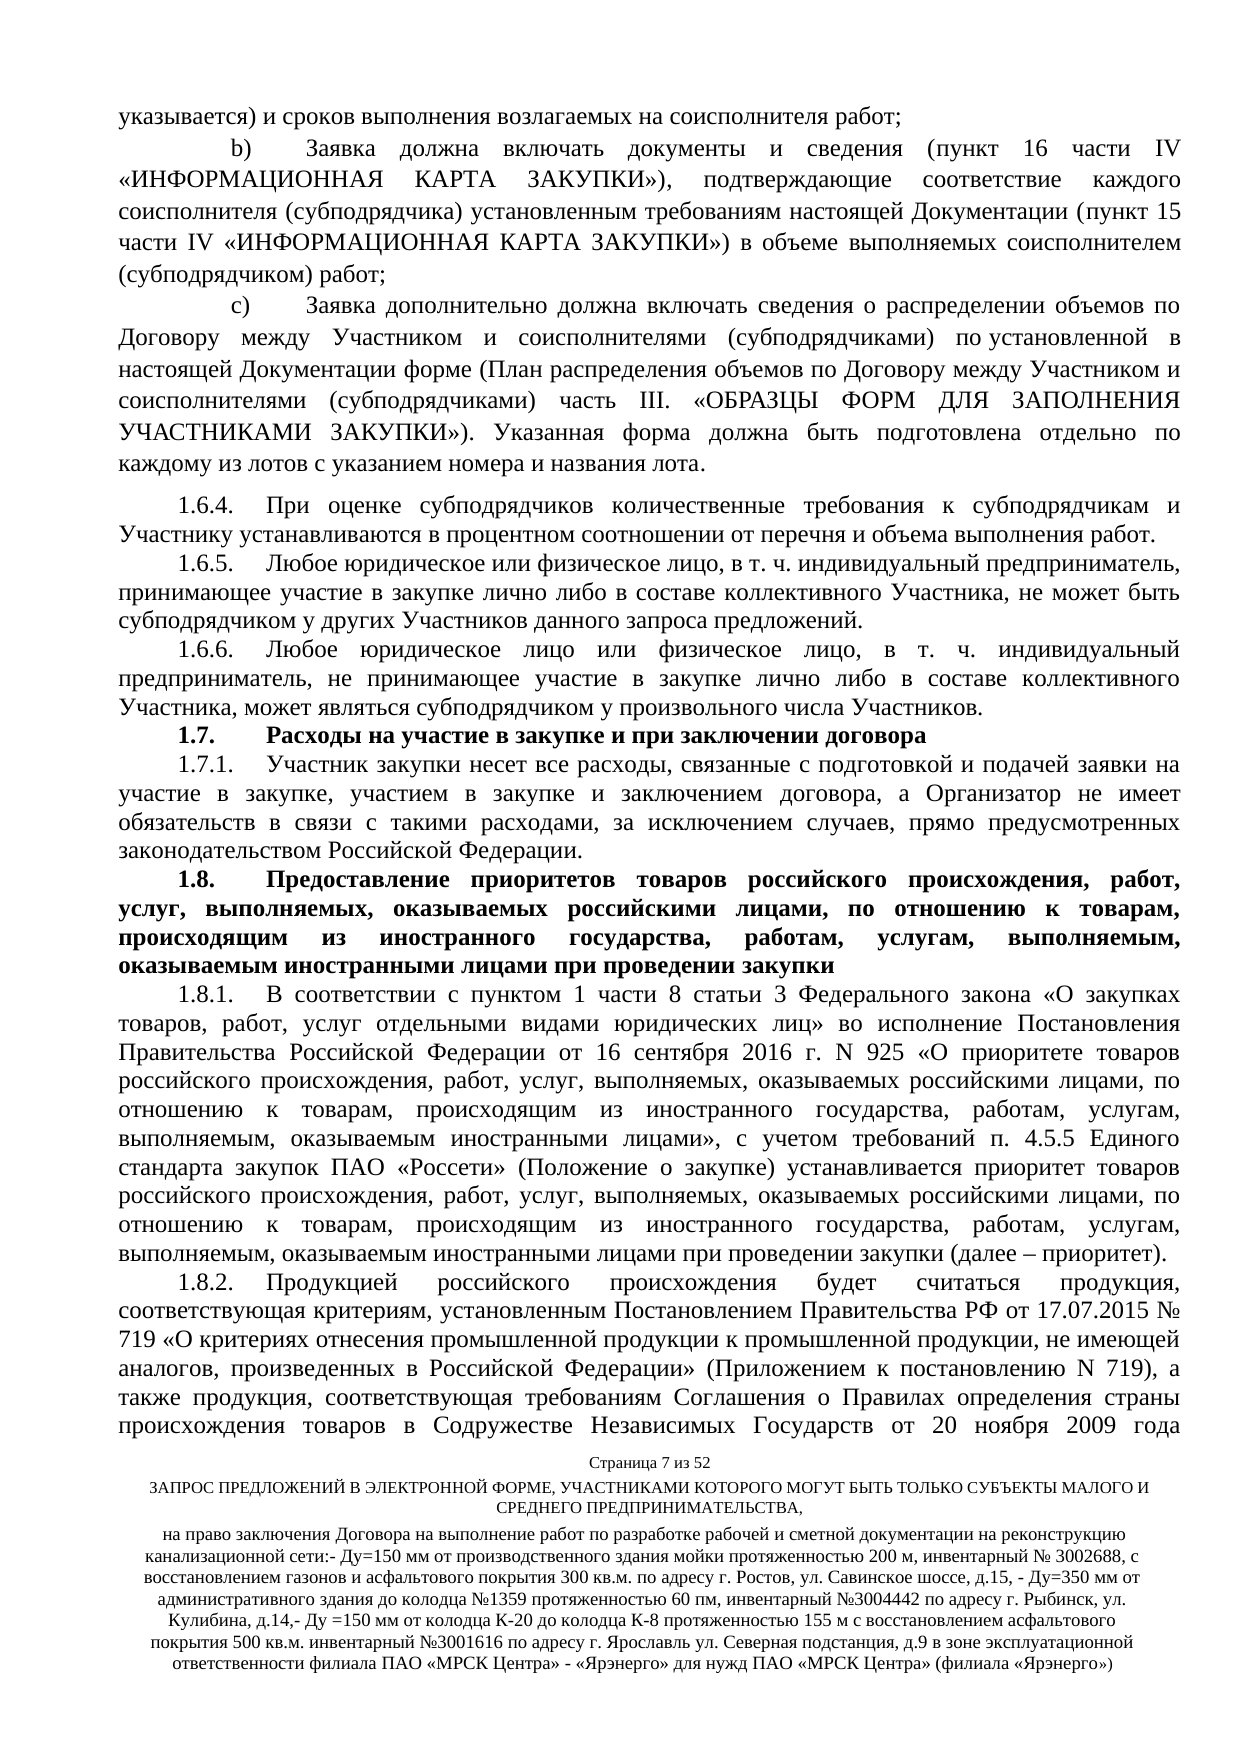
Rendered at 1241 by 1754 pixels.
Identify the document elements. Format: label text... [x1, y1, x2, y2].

subtitle Предоставление приоритетов товаров российского происхождения, работ, услуг, выполняемых, оказываемых российскими лицами, по отношению к товарам, происходящим из иностранного государства, работам, услугам, выполняемым, оказываемым иностранными лицами при проведении закупки [118, 864, 1181, 979]
list Заявка должна включать документы и сведения (пункт 16 части IV «ИНФОРМАЦИОННАЯ КАРТА ЗАКУПКИ»), подтверждающие соответствие каждого соисполнителя (субподрядчика) установленным требованиям настоящей Документации (пункт 15 части IV «ИНФОРМАЦИОННАЯ КАРТА ЗАКУПКИ») в объеме выполняемых соисполнителем (субподрядчиком) работ; [118, 133, 1181, 288]
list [118, 101, 1181, 130]
subtitle Расходы на участие в закупке и при заключении договора [118, 720, 1181, 749]
subtitle Любое юридическое лицо или физическое лицо, в т. ч. индивидуальный предприниматель, не принимающее участие в закупке лично либо в составе коллективного Участника, может являться субподрядчиком у произвольного числа Участников. [118, 634, 1181, 720]
subtitle Любое юридическое или физическое лицо, в т. ч. индивидуальный предприниматель, принимающее участие в закупке лично либо в составе коллективного Участника, не может быть субподрядчиком у других Участников данного запроса предложений. [118, 548, 1181, 634]
subtitle В соответствии с пунктом 1 части 8 статьи 3 Федерального закона «О закупках товаров, работ, услуг отдельными видами юридических лиц» во исполнение Постановления Правительства Российской Федерации от 16 сентября 2016 г. N 925 «О приоритете товаров российского происхождения, работ, услуг, выполняемых, оказываемых российскими лицами, по отношению к товарам, происходящим из иностранного государства, работам, услугам, выполняемым, оказываемым иностранными лицами», с учетом требований п. 4.5.5 Единого стандарта закупок ПАО «Россети» (Положение о закупке) устанавливается приоритет товаров российского происхождения, работ, услуг, выполняемых, оказываемых российскими лицами, по отношению к товарам, происходящим из иностранного государства, работам, услугам, выполняемым, оказываемым иностранными лицами при проведении закупки (далее – приоритет). [118, 979, 1181, 1267]
subtitle При оценке субподрядчиков количественные требования к субподрядчикам и Участнику устанавливаются в процентном соотношении от перечня и объема выполнения работ. [118, 490, 1181, 548]
subtitle Участник закупки несет все расходы, связанные с подготовкой и подачей заявки на участие в закупке, участием в закупке и заключением договора, а Организатор не имеет обязательств в связи с такими расходами, за исключением случаев, прямо предусмотренных законодательством Российской Федерации. [118, 749, 1181, 864]
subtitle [118, 1267, 1181, 1439]
list Заявка дополнительно должна включать сведения о распределении объемов по Договору между Участником и соисполнителями (субподрядчиками) по установленной в настоящей Документации форме (План распределения объемов по Договору между Участником и соисполнителями (субподрядчиками) часть III. «ОБРАЗЦЫ ФОРМ ДЛЯ ЗАПОЛНЕНИЯ УЧАСТНИКАМИ ЗАКУПКИ»). Указанная форма должна быть подготовлена отдельно по каждому из лотов с указанием номера и названия лота. [118, 291, 1181, 477]
